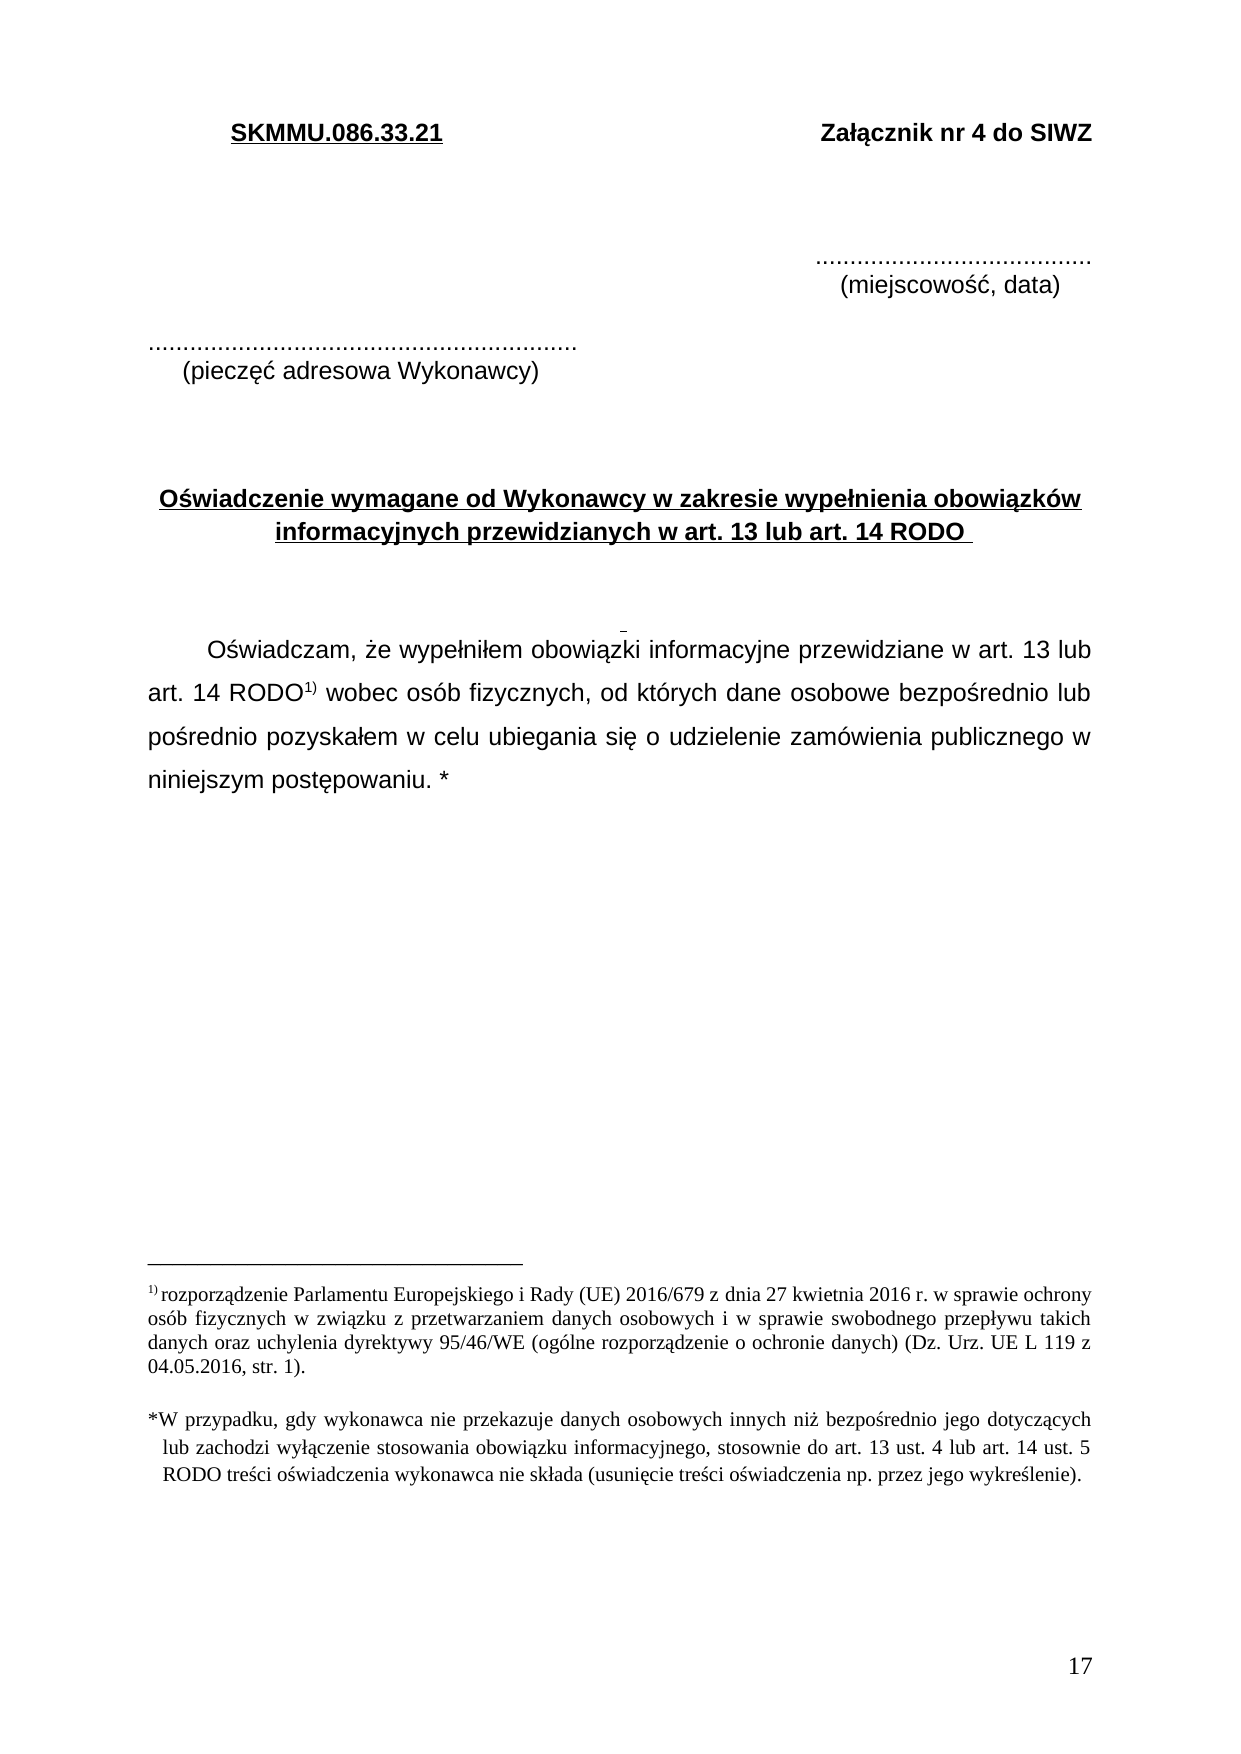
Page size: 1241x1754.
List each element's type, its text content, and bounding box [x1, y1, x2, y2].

text .............................................................. [148, 327, 1092, 356]
text Oświadczenie wymagane od Wykonawcy w zakresie wypełnienia obowiązków informacyjnych przewidzianych w art. 13 lub art. 14 RODO [148, 484, 1092, 546]
text ........................................ [148, 213, 1092, 270]
text ______________________________ [148, 1239, 1092, 1268]
text 1) rozporządzenie Parlamentu Europejskiego i Rady (UE) 2016/679 z dnia 27 kwietnia 2016 r. w sprawie ochrony osób fizycznych w związku z przetwarzaniem danych osobowych i w sprawie swobodnego przepływu takich danych oraz uchylenia dyrektywy 95/46/WE (ogólne rozporządzenie o ochronie danych) (Dz. Urz. UE L 119 z 04.05.2016, str. 1). [148, 1282, 1092, 1378]
text (miejscowość, data) [148, 270, 1092, 298]
text Oświadczam, że wypełniłem obowiązki informacyjne przewidziane w art. 13 lub art. 14 RODO1) wobec osób fizycznych, od których dane osobowe bezpośrednio lub pośrednio pozyskałem w celu ubiegania się o udzielenie zamówienia publicznego w niniejszym postępowaniu. * [148, 635, 1092, 793]
text (pieczęć adresowa Wykonawcy) [148, 356, 1092, 385]
text SKMMU.086.33.21 Załącznik nr 4 do SIWZ [148, 118, 1092, 147]
text *W przypadku, gdy wykonawca nie przekazuje danych osobowych innych niż bezpośrednio jego dotyczących lub zachodzi wyłączenie stosowania obowiązku informacyjnego, stosownie do art. 13 ust. 4 lub art. 14 ust. 5 RODO treści oświadczenia wykonawca nie składa (usunięcie treści oświadczenia np. przez jego wykreślenie). [148, 1407, 1092, 1486]
